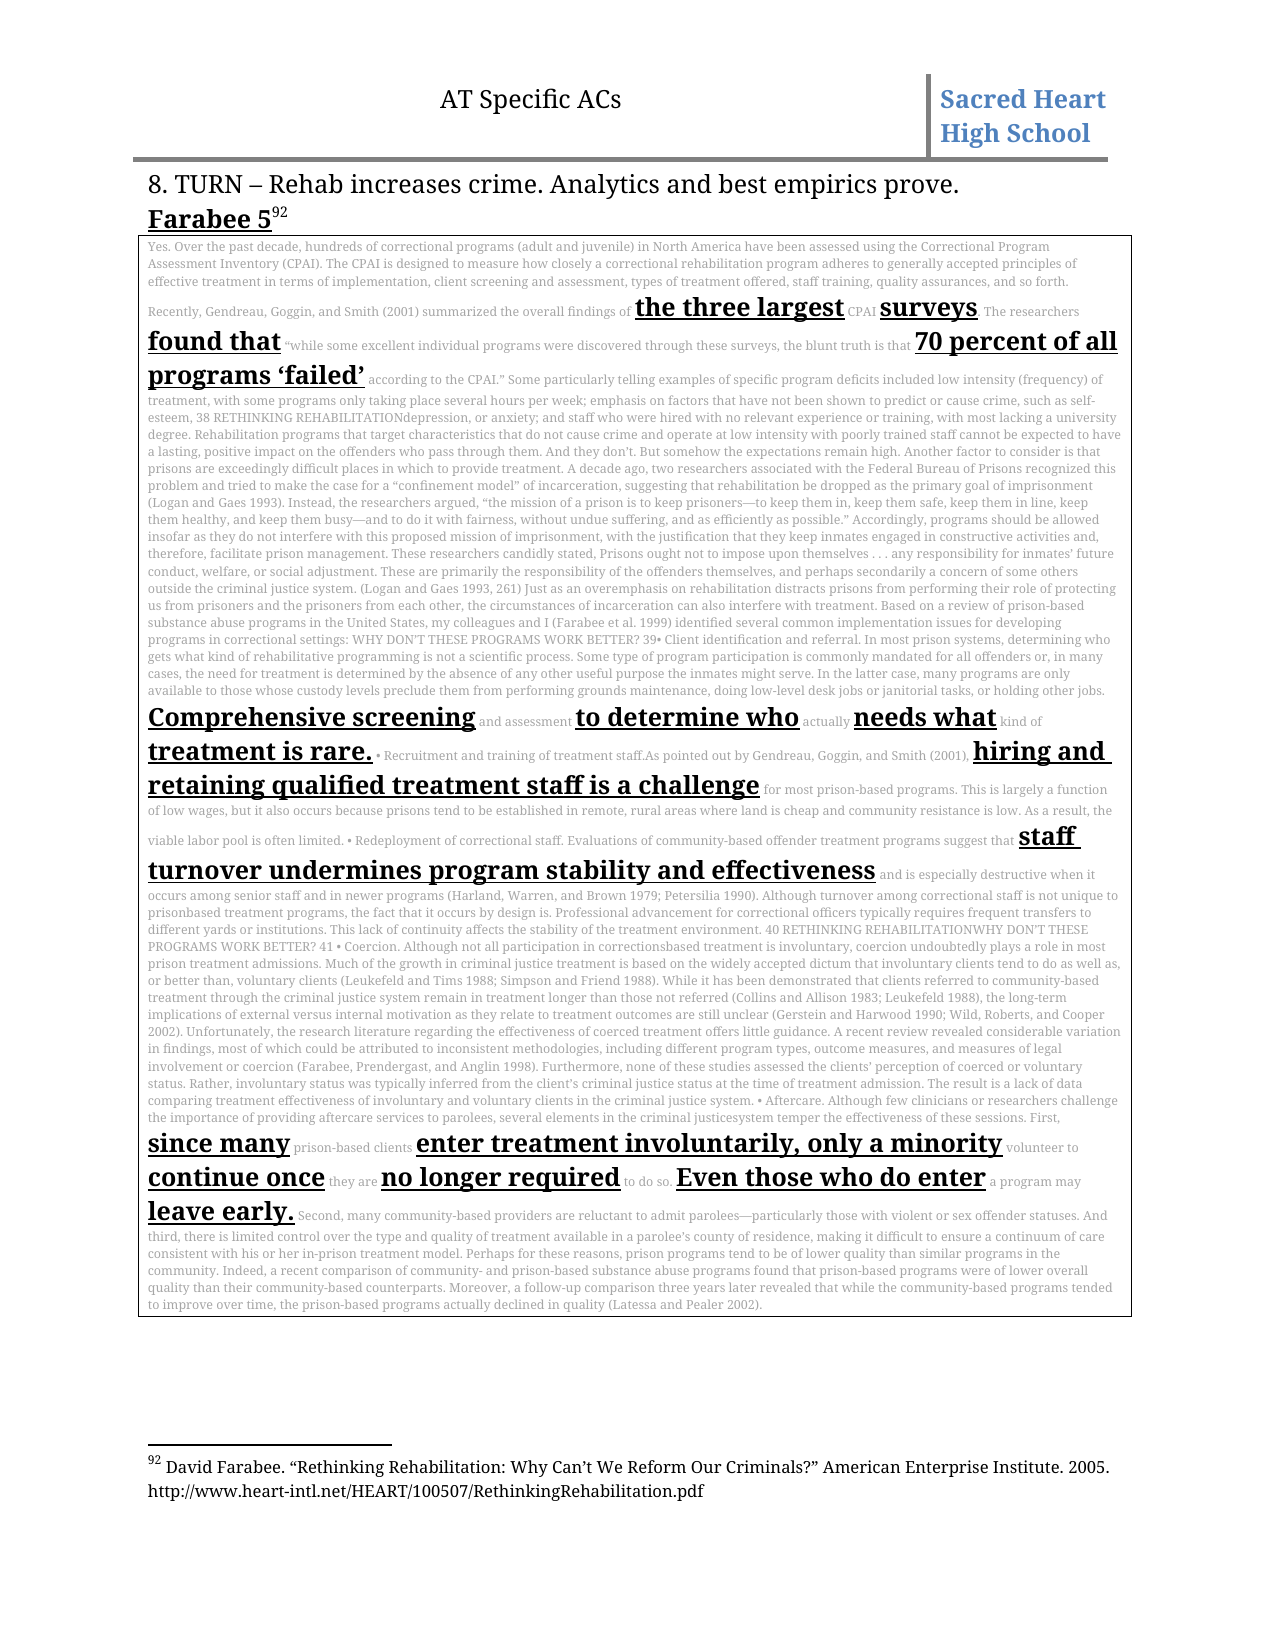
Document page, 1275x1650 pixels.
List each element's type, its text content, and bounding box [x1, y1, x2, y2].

text 8. TURN – Rehab increases crime. Analytics and best empirics prove. [148, 167, 1122, 201]
text Farabee 5 [148, 201, 1122, 235]
text Yes. Over the past decade, hundreds of correctional programs (adult and juvenile) in North America have been assessed using the Correctional Program Assessment Inventory (CPAI). The CPAI is designed to measure how closely a correctional rehabilitation program adheres to generally accepted principles of effective treatment in terms of implementation, client screening and assessment, types of treatment offered, staff training, quality assurances, and so forth. Recently, Gendreau, Goggin, and Smith (2001) summarized the overall findings of the three largest CPAI surveys. The researchers found that “while some excellent individual programs were discovered through these surveys, the blunt truth is that 70 percent of all programs ‘failed’ according to the CPAI.” Some particularly telling examples of specific program deficits included low intensity (frequency) of treatment, with some programs only taking place several hours per week; emphasis on factors that have not been shown to predict or cause crime, such as self-esteem, 38 RETHINKING REHABILITATIONdepression, or anxiety; and staff who were hired with no relevant experience or training, with most lacking a university degree. Rehabilitation programs that target characteristics that do not cause crime and operate at low intensity with poorly trained staff cannot be expected to have a lasting, positive impact on the offenders who pass through them. And they don’t. But somehow the expectations remain high. Another factor to consider is that prisons are exceedingly difficult places in which to provide treatment. A decade ago, two researchers associated with the Federal Bureau of Prisons recognized this problem and tried to make the case for a “confinement model” of incarceration, suggesting that rehabilitation be dropped as the primary goal of imprisonment (Logan and Gaes 1993). Instead, the researchers argued, “the mission of a prison is to keep prisoners—to keep them in, keep them safe, keep them in line, keep them healthy, and keep them busy—and to do it with fairness, without undue suffering, and as efficiently as possible.” Accordingly, programs should be allowed insofar as they do not interfere with this proposed mission of imprisonment, with the justification that they keep inmates engaged in constructive activities and, therefore, facilitate prison management. These researchers candidly stated, Prisons ought not to impose upon themselves . . . any responsibility for inmates’ future conduct, welfare, or social adjustment. These are primarily the responsibility of the offenders themselves, and perhaps secondarily a concern of some others outside the criminal justice system. (Logan and Gaes 1993, 261) Just as an overemphasis on rehabilitation distracts prisons from performing their role of protecting us from prisoners and the prisoners from each other, the circumstances of incarceration can also interfere with treatment. Based on a review of prison-based substance abuse programs in the United States, my colleagues and I (Farabee et al. 1999) identified several common implementation issues for developing programs in correctional settings: WHY DON’T THESE PROGRAMS WORK BETTER? 39• Client identification and referral. In most prison systems, determining who gets what kind of rehabilitative programming is not a scientific process. Some type of program participation is commonly mandated for all offenders or, in many cases, the need for treatment is determined by the absence of any other useful purpose the inmates might serve. In the latter case, many programs are only available to those whose custody levels preclude them from performing grounds maintenance, doing low-level desk jobs or janitorial tasks, or holding other jobs. Comprehensive screening and assessment to determine who actually needs what kind of treatment is rare. • Recruitment and training of treatment staff.As pointed out by Gendreau, Goggin, and Smith (2001), hiring and retaining qualified treatment staff is a challenge for most prison-based programs. This is largely a function of low wages, but it also occurs because prisons tend to be established in remote, rural areas where land is cheap and community resistance is low. As a result, the viable labor pool is often limited. • Redeployment of correctional staff. Evaluations of community-based offender treatment programs suggest that staff turnover undermines program stability and effectiveness and is especially destructive when it occurs among senior staff and in newer programs (Harland, Warren, and Brown 1979; Petersilia 1990). Although turnover among correctional staff is not unique to prisonbased treatment programs, the fact that it occurs by design is. Professional advancement for correctional officers typically requires frequent transfers to different yards or institutions. This lack of continuity affects the stability of the treatment environment. 40 RETHINKING REHABILITATIONWHY DON’T THESE PROGRAMS WORK BETTER? 41 • Coercion. Although not all participation in correctionsbased treatment is involuntary, coercion undoubtedly plays a role in most prison treatment admissions. Much of the growth in criminal justice treatment is based on the widely accepted dictum that involuntary clients tend to do as well as, or better than, voluntary clients (Leukefeld and Tims 1988; Simpson and Friend 1988). While it has been demonstrated that clients referred to community-based treatment through the criminal justice system remain in treatment longer than those not referred (Collins and Allison 1983; Leukefeld 1988), the long-term implications of external versus internal motivation as they relate to treatment outcomes are still unclear (Gerstein and Harwood 1990; Wild, Roberts, and Cooper 2002). Unfortunately, the research literature regarding the effectiveness of coerced treatment offers little guidance. A recent review revealed considerable variation in findings, most of which could be attributed to inconsistent methodologies, including different program types, outcome measures, and measures of legal involvement or coercion (Farabee, Prendergast, and Anglin 1998). Furthermore, none of these studies assessed the clients’ perception of coerced or voluntary status. Rather, involuntary status was typically inferred from the client’s criminal justice status at the time of treatment admission. The result is a lack of data comparing treatment effectiveness of involuntary and voluntary clients in the criminal justice system. • Aftercare. Although few clinicians or researchers challenge the importance of providing aftercare services to parolees, several elements in the criminal justicesystem temper the effectiveness of these sessions. First, since many prison-based clients enter treatment involuntarily, only a minority volunteer to continue once they are no longer required to do so. Even those who do enter a program may leave early. Second, many community-based providers are reluctant to admit parolees—particularly those with violent or sex offender statuses. And third, there is limited control over the type and quality of treatment available in a parolee’s county of residence, making it difficult to ensure a continuum of care consistent with his or her in-prison treatment model. Perhaps for these reasons, prison programs tend to be of lower quality than similar programs in the community. Indeed, a recent comparison of community- and prison-based substance abuse programs found that prison-based programs were of lower overall quality than their community-based counterparts. Moreover, a follow-up comparison three years later revealed that while the community-based programs tended to improve over time, the prison-based programs actually declined in quality (Latessa and Pealer 2002). [139, 236, 1131, 1316]
